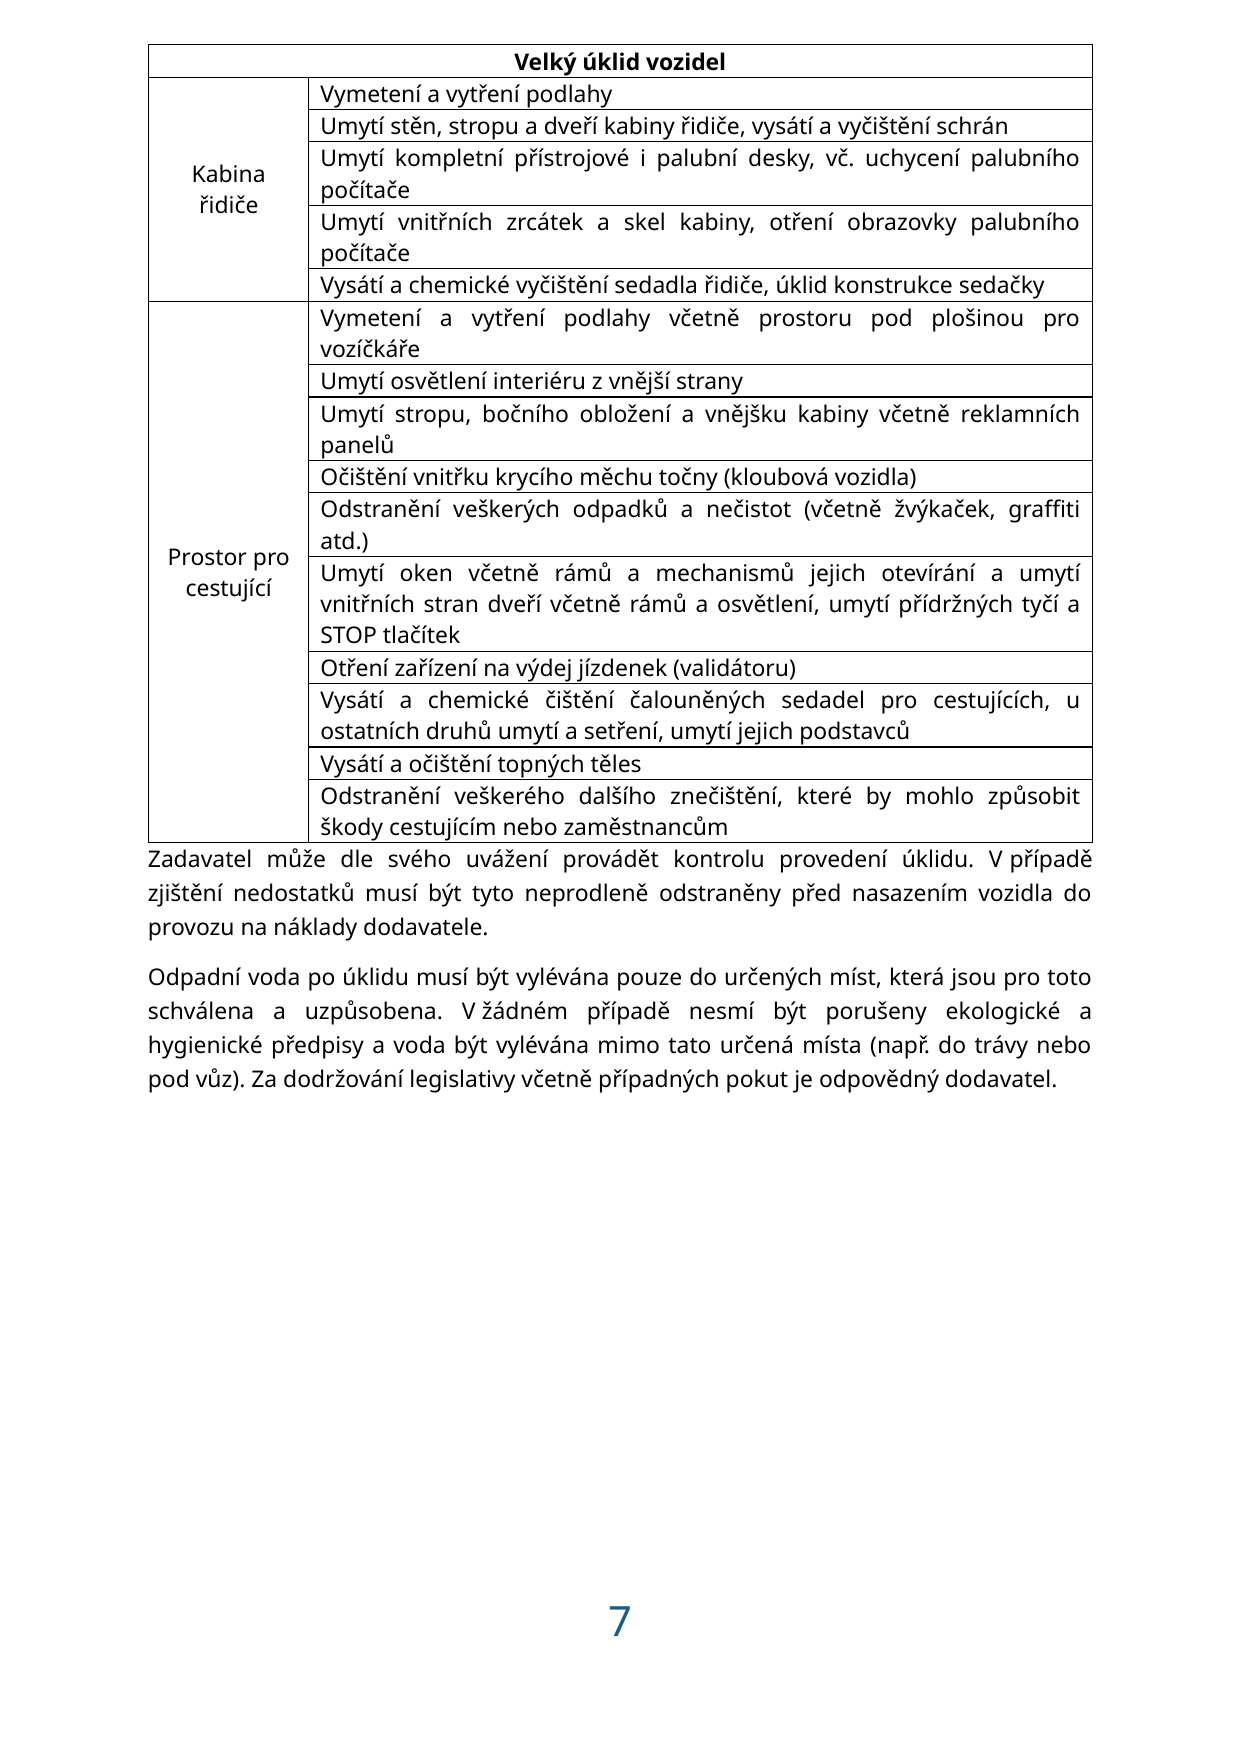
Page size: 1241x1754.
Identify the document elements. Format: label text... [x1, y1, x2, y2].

table_cell Umytí stropu, bočního obložení a vnějšku kabiny včetně reklamních panelů [309, 398, 1092, 460]
text Odpadní voda po úklidu musí být vylévána pouze do určených míst, která jsou pro toto schválena a uzpůsobena. V žádném případě nesmí být porušeny ekologické a hygienické předpisy a voda být vylévána mimo tato určená místa (např. do trávy nebo pod vůz). Za dodržování legislativy včetně případných pokut je odpovědný dodavatel. [148, 961, 1093, 1094]
table_cell Otření zařízení na výdej jízdenek (validátoru) [309, 652, 1092, 683]
table_cell Umytí vnitřních zrcátek a skel kabiny, otření obrazovky palubního počítače [309, 206, 1092, 268]
table_cell Vymetení a vytření podlahy včetně prostoru pod plošinou pro vozíčkáře [309, 302, 1092, 364]
table_cell Vysátí a očištění topných těles [309, 748, 1092, 779]
table_cell Vymetení a vytření podlahy [309, 78, 1092, 109]
table_cell Vysátí a chemické vyčištění sedadla řidiče, úklid konstrukce sedačky [309, 269, 1092, 301]
table_cell Kabina řidiče [149, 78, 308, 301]
table_cell Umytí oken včetně rámů a mechanismů jejich otevírání a umytí vnitřních stran dveří včetně rámů a osvětlení, umytí přídržných tyčí a STOP tlačítek [309, 557, 1092, 651]
table_cell Prostor pro cestující [149, 302, 308, 842]
text Zadavatel může dle svého uvážení provádět kontrolu provedení úklidu. V případě zjištění nedostatků musí být tyto neprodleně odstraněny před nasazením vozidla do provozu na náklady dodavatele. [148, 843, 1093, 942]
table_header Velký úklid vozidel [149, 45, 1092, 77]
table_cell Očištění vnitřku krycího měchu točny (kloubová vozidla) [309, 461, 1092, 492]
table_cell Vysátí a chemické čištění čalouněných sedadel pro cestujících, u ostatních druhů umytí a setření, umytí jejich podstavců [309, 684, 1092, 746]
table_cell Umytí osvětlení interiéru z vnější strany [309, 365, 1092, 396]
table_cell Odstranění veškerého dalšího znečištění, které by mohlo způsobit škody cestujícím nebo zaměstnancům [309, 780, 1092, 842]
table_cell Umytí stěn, stropu a dveří kabiny řidiče, vysátí a vyčištění schrán [309, 110, 1092, 141]
table_cell Odstranění veškerých odpadků a nečistot (včetně žvýkaček, graffiti atd.) [309, 493, 1092, 556]
table_cell Umytí kompletní přístrojové i palubní desky, vč. uchycení palubního počítače [309, 142, 1092, 205]
